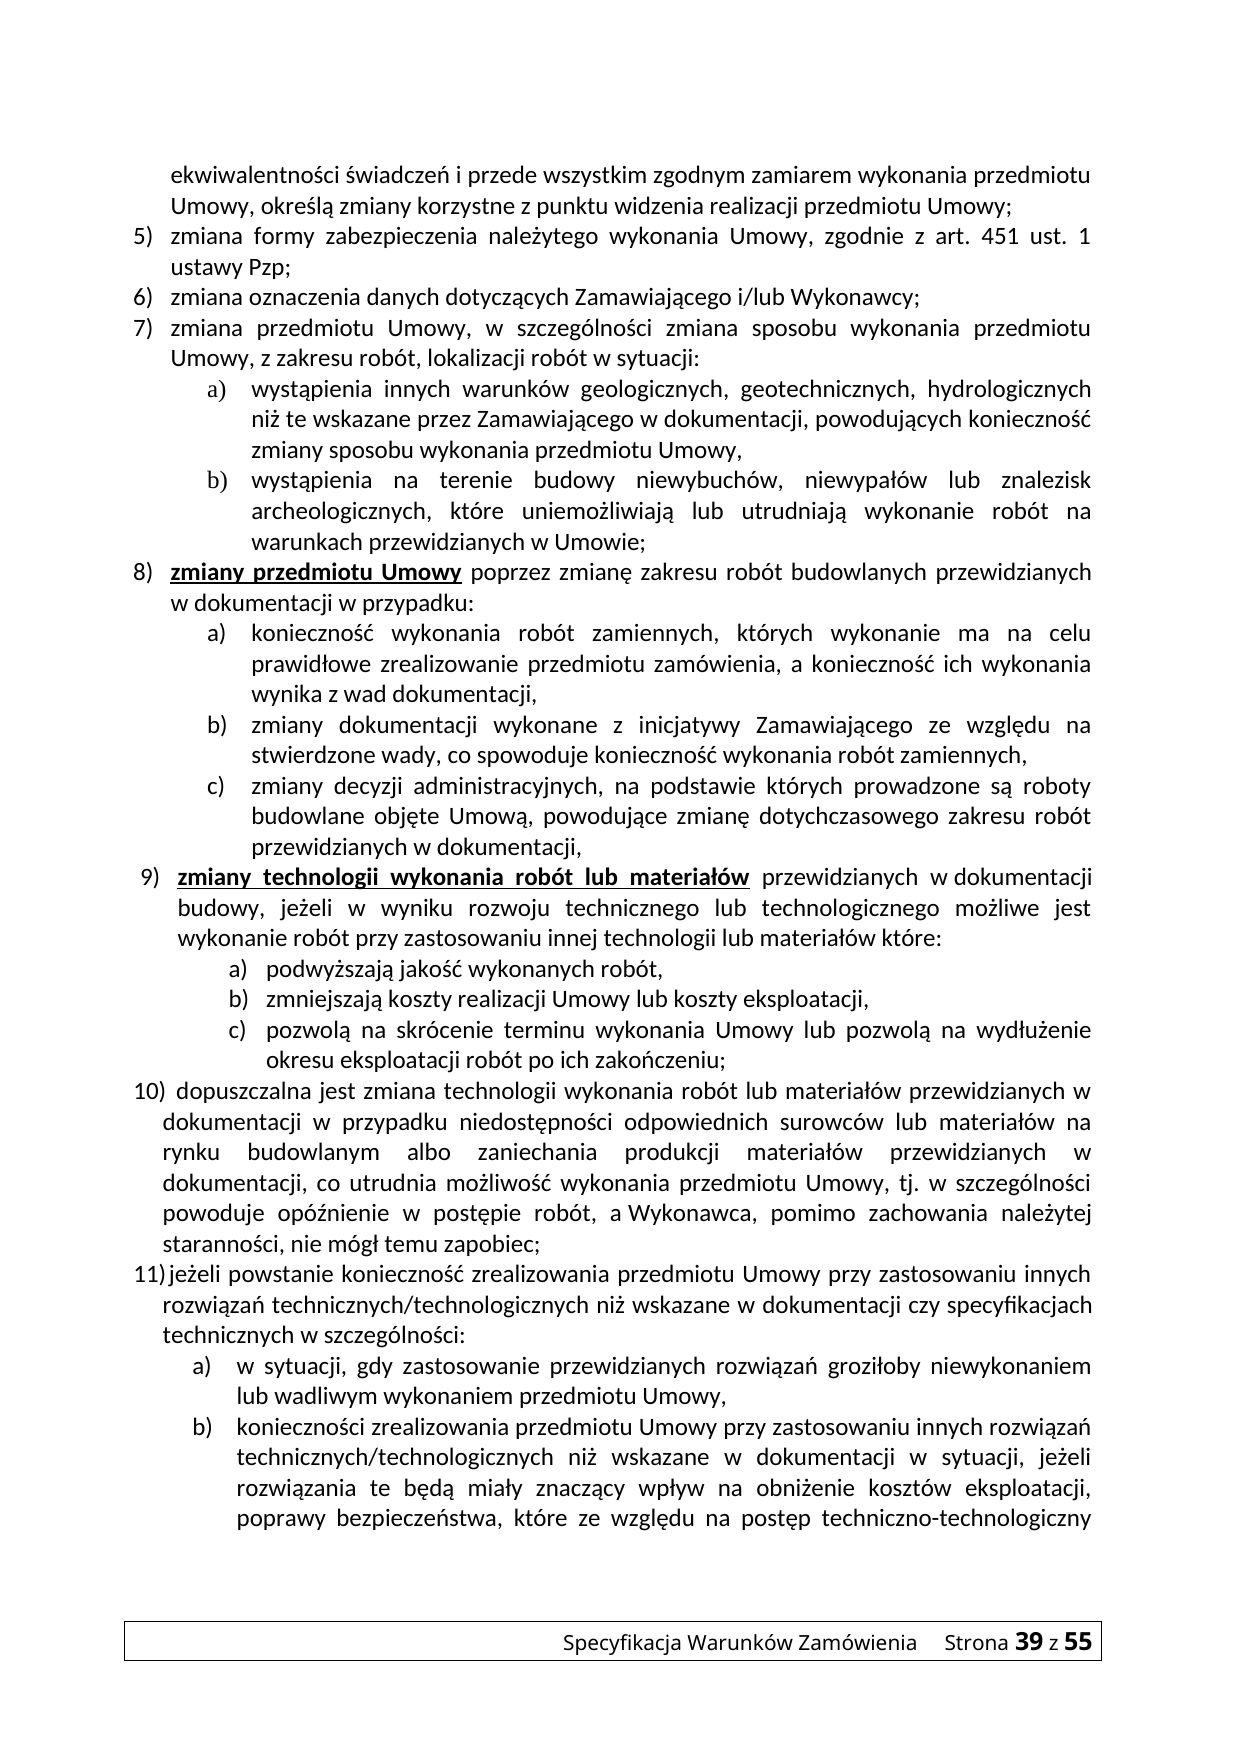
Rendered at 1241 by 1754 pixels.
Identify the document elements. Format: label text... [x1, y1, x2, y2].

list konieczność wykonania robót zamiennych, których wykonanie ma na celu prawidłowe zrealizowanie przedmiotu zamówienia, a konieczność ich wykonania wynika z wad dokumentacji, [207, 617, 1092, 709]
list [192, 1411, 1092, 1533]
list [133, 159, 1092, 221]
list pozwolą na skrócenie terminu wykonania Umowy lub pozwolą na wydłużenie okresu eksploatacji robót po ich zakończeniu; [228, 1014, 1092, 1075]
list zmiana przedmiotu Umowy, w szczególności zmiana sposobu wykonania przedmiotu Umowy, z zakresu robót, lokalizacji robót w sytuacji: [133, 312, 1092, 373]
list dopuszczalna jest zmiana technologii wykonania robót lub materiałów przewidzianych w dokumentacji w przypadku niedostępności odpowiednich surowców lub materiałów na rynku budowlanym albo zaniechania produkcji materiałów przewidzianych w dokumentacji, co utrudnia możliwość wykonania przedmiotu Umowy, tj. w szczególności powoduje opóźnienie w postępie robót, a Wykonawca, pomimo zachowania należytej staranności, nie mógł temu zapobiec; [133, 1075, 1092, 1258]
list zmiana formy zabezpieczenia należytego wykonania Umowy, zgodnie z art. 451 ust. 1 ustawy Pzp; [133, 221, 1092, 282]
list wystąpienia innych warunków geologicznych, geotechnicznych, hydrologicznych niż te wskazane przez Zamawiającego w dokumentacji, powodujących konieczność zmiany sposobu wykonania przedmiotu Umowy, [207, 373, 1092, 465]
list wystąpienia na terenie budowy niewybuchów, niewypałów lub znalezisk archeologicznych, które uniemożliwiają lub utrudniają wykonanie robót na warunkach przewidzianych w Umowie; [207, 465, 1092, 556]
list zmniejszają koszty realizacji Umowy lub koszty eksploatacji, [228, 983, 1092, 1014]
list zmiany decyzji administracyjnych, na podstawie których prowadzone są roboty budowlane objęte Umową, powodujące zmianę dotychczasowego zakresu robót przewidzianych w dokumentacji, [207, 770, 1092, 861]
list zmiany technologii wykonania robót lub materiałów przewidzianych w dokumentacji budowy, jeżeli w wyniku rozwoju technicznego lub technologicznego możliwe jest wykonanie robót przy zastosowaniu innej technologii lub materiałów które: [140, 861, 1092, 953]
list zmiany dokumentacji wykonane z inicjatywy Zamawiającego ze względu na stwierdzone wady, co spowoduje konieczność wykonania robót zamiennych, [207, 709, 1092, 770]
list zmiany przedmiotu Umowy poprzez zmianę zakresu robót budowlanych przewidzianych w dokumentacji w przypadku: [133, 556, 1092, 617]
list zmiana oznaczenia danych dotyczących Zamawiającego i/lub Wykonawcy; [133, 282, 1092, 312]
list w sytuacji, gdy zastosowanie przewidzianych rozwiązań groziłoby niewykonaniem lub wadliwym wykonaniem przedmiotu Umowy, [192, 1350, 1092, 1411]
list jeżeli powstanie konieczność zrealizowania przedmiotu Umowy przy zastosowaniu innych rozwiązań technicznych/technologicznych niż wskazane w dokumentacji czy specyfikacjach technicznych w szczególności: [133, 1258, 1092, 1350]
list podwyższają jakość wykonanych robót, [228, 953, 1092, 983]
